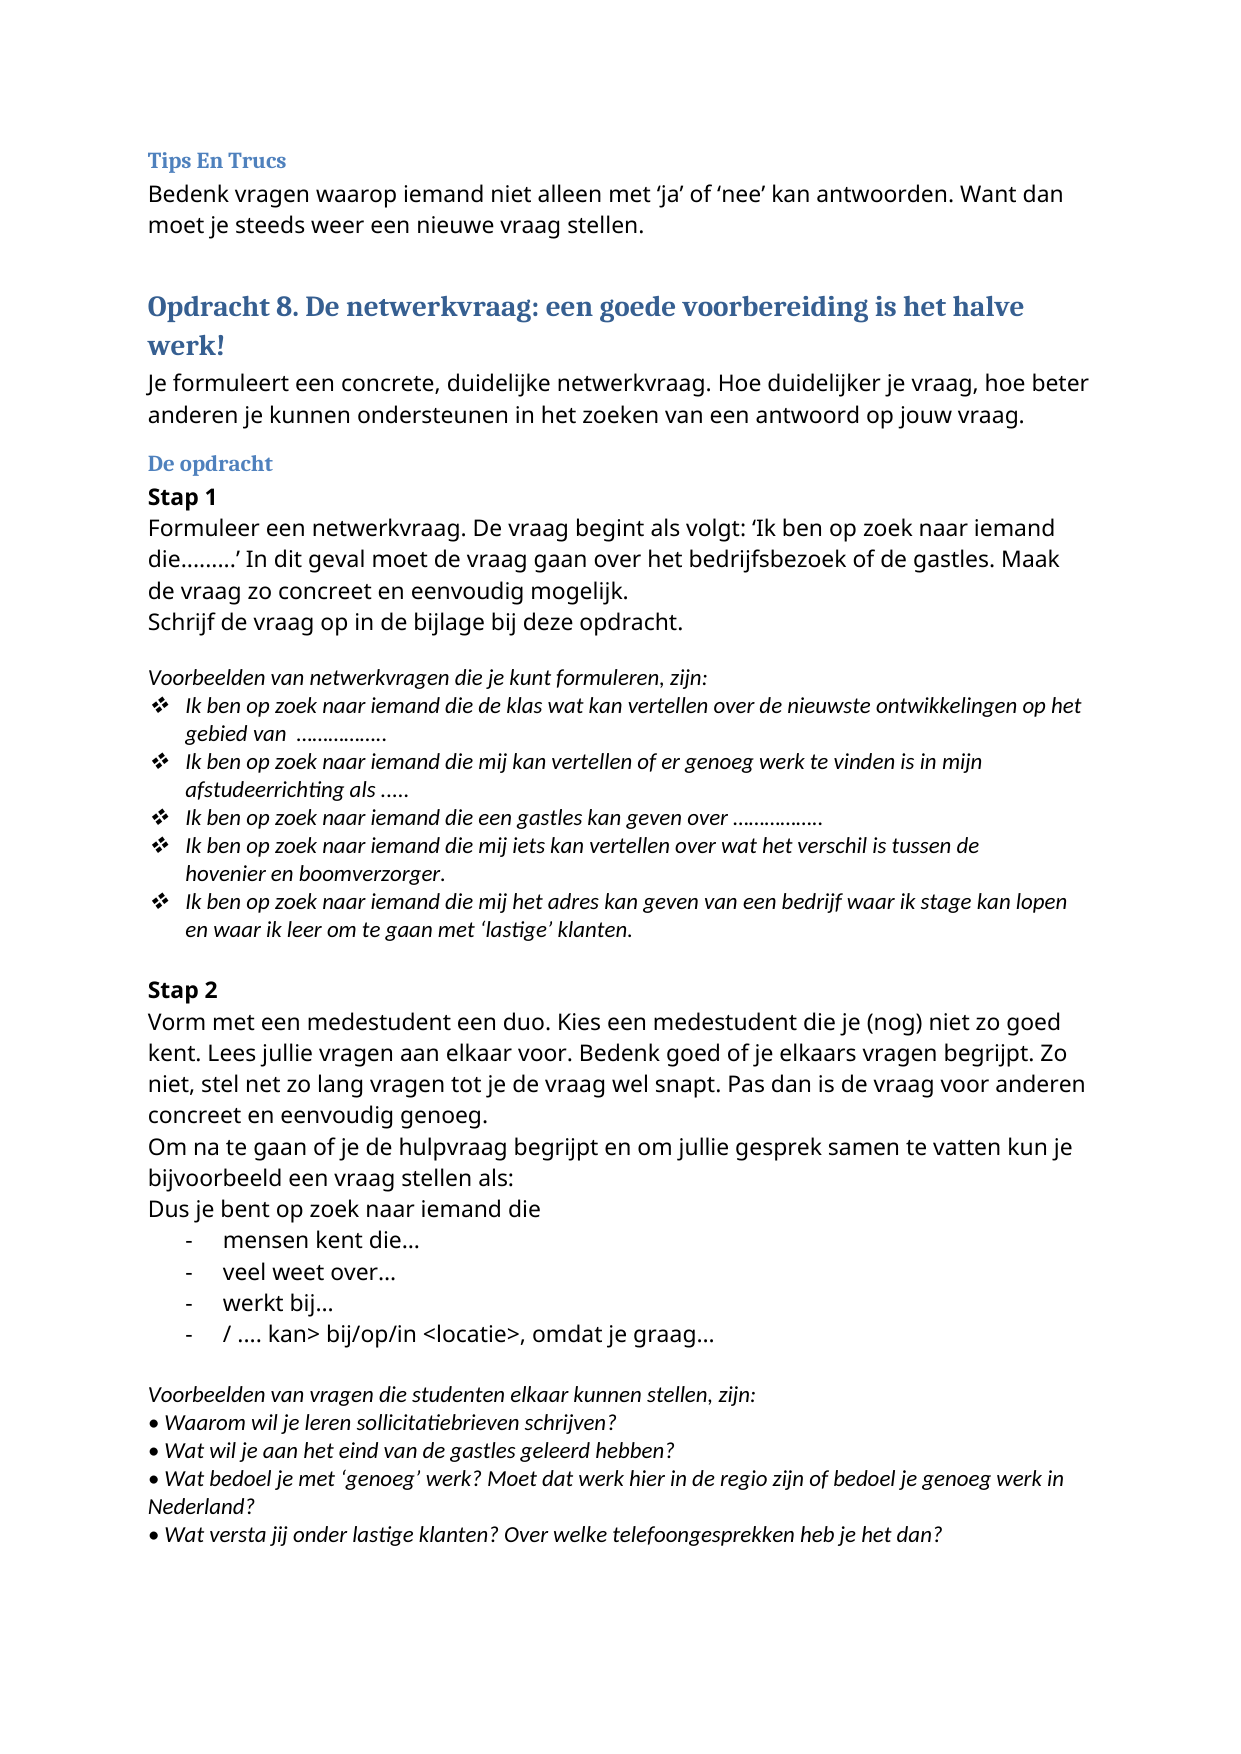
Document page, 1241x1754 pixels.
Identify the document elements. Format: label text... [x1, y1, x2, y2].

subtitle Tips En Trucs [148, 148, 1093, 174]
text • Waarom wil je leren sollicitatiebrieven schrijven? [148, 1408, 1093, 1436]
text Stap 2 [148, 974, 1093, 1005]
list Ik ben op zoek naar iemand die mij kan vertellen of er genoeg werk te vinden is in mijn [148, 747, 1093, 775]
list mensen kent die… [185, 1224, 1093, 1255]
text Bedenk vragen waarop iemand niet alleen met ‘ja’ of ‘nee’ kan antwoorden. Want dan moet je steeds weer een nieuwe vraag stellen. [148, 178, 1093, 240]
text Formuleer een netwerkvraag. De vraag begint als volgt: ‘Ik ben op zoek naar iemand die.........’ In dit geval moet de vraag gaan over het bedrijfsbezoek of de gastles. Maak de vraag zo concreet en eenvoudig mogelijk. [148, 512, 1093, 606]
list / .... kan> bij/op/in <locatie>, omdat je graag… [185, 1318, 1093, 1349]
list Ik ben op zoek naar iemand die mij het adres kan geven van een bedrijf waar ik stage kan lopen en waar ik leer om te gaan met ‘lastige’ klanten. [148, 887, 1093, 943]
list werkt bij… [185, 1287, 1093, 1318]
text Om na te gaan of je de hulpvraag begrijpt en om jullie gesprek samen te vatten kun je bijvoorbeeld een vraag stellen als: [148, 1130, 1093, 1193]
text Vorm met een medestudent een duo. Kies een medestudent die je (nog) niet zo goed kent. Lees jullie vragen aan elkaar voor. Bedenk goed of je elkaars vragen begrijpt. Zo niet, stel net zo lang vragen tot je de vraag wel snapt. Pas dan is de vraag voor anderen concreet en eenvoudig genoeg. [148, 1005, 1093, 1130]
list veel weet over… [185, 1255, 1093, 1287]
text Voorbeelden van netwerkvragen die je kunt formuleren, zijn: [148, 663, 1093, 691]
text afstudeerrichting als ..... [185, 775, 1093, 803]
text hovenier en boomverzorger. [185, 859, 1093, 887]
text Dus je bent op zoek naar iemand die [148, 1193, 1093, 1224]
subtitle De opdracht [148, 451, 1093, 477]
text • Wat versta jij onder lastige klanten? Over welke telefoongesprekken heb je het dan? [148, 1521, 1093, 1548]
list Ik ben op zoek naar iemand die de klas wat kan vertellen over de nieuwste ontwikkelingen op het gebied van …………….. [148, 691, 1093, 747]
text Je formuleert een concrete, duidelijke netwerkvraag. Hoe duidelijker je vraag, hoe beter anderen je kunnen ondersteunen in het zoeken van een antwoord op jouw vraag. [148, 367, 1093, 430]
text • Wat bedoel je met ‘genoeg’ werk? Moet dat werk hier in de regio zijn of bedoel je genoeg werk in Nederland? [148, 1464, 1093, 1521]
text Voorbeelden van vragen die studenten elkaar kunnen stellen, zijn: [148, 1380, 1093, 1408]
list Ik ben op zoek naar iemand die mij iets kan vertellen over wat het verschil is tussen de [148, 831, 1093, 859]
text Stap 1 [148, 481, 1093, 512]
list Ik ben op zoek naar iemand die een gastles kan geven over …………….. [148, 803, 1093, 831]
text • Wat wil je aan het eind van de gastles geleerd hebben? [148, 1436, 1093, 1464]
subtitle Opdracht 8. De netwerkvraag: een goede voorbereiding is het halve werk! [148, 290, 1093, 362]
text Schrijf de vraag op in de bijlage bij deze opdracht. [148, 606, 1093, 637]
